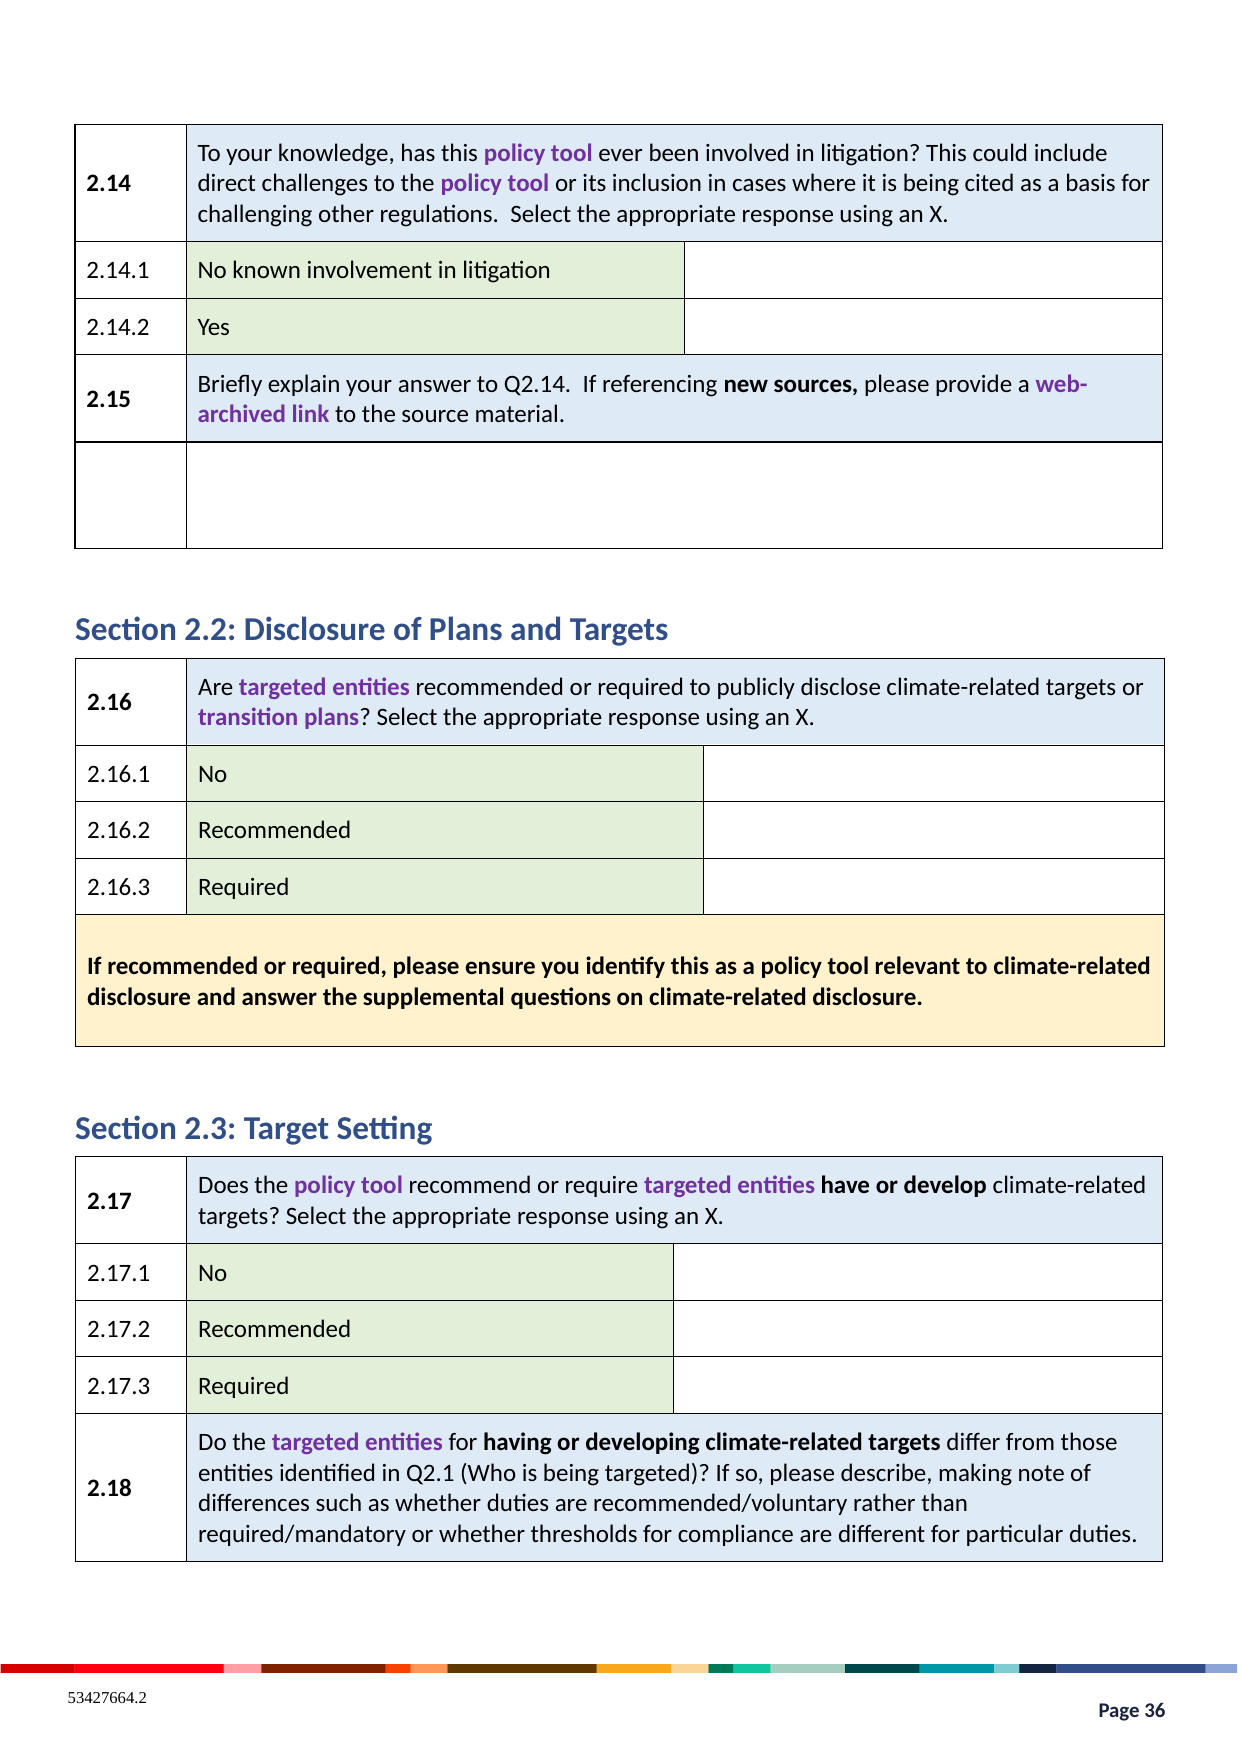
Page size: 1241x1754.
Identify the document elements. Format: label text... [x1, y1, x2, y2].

table_cell No [187, 746, 703, 801]
table_cell [674, 1301, 1162, 1356]
table_cell 2.14 [76, 125, 186, 241]
subtitle Section 2.3: Target Setting [75, 1107, 1165, 1148]
table_cell [76, 443, 186, 548]
table_cell 2.14.2 [76, 299, 186, 354]
table_cell 2.16.3 [76, 859, 186, 914]
table_cell 2.16.1 [76, 746, 186, 801]
table_cell 2.17.1 [76, 1244, 186, 1300]
subtitle Section 2.2: Disclosure of Plans and Targets [75, 608, 1165, 649]
table_cell Recommended [187, 802, 703, 858]
table_header 2.17 [76, 1157, 186, 1243]
table_cell [674, 1244, 1162, 1300]
table_cell 2.15 [76, 355, 186, 441]
table_cell [704, 746, 1164, 801]
table_cell Required [187, 1357, 673, 1413]
table_cell [674, 1357, 1162, 1413]
picture [0, 1664, 1236, 1673]
table_cell No [187, 1244, 673, 1300]
table_header Are targeted entities recommended or required to publicly disclose climate-related targets or transition plans? Select the appropriate response using an X. [187, 659, 1164, 744]
table_cell 2.17.2 [76, 1301, 186, 1356]
table_cell [685, 299, 1162, 354]
table_cell To your knowledge, has this policy tool ever been involved in litigation? This could include direct challenges to the policy tool or its inclusion in cases where it is being cited as a basis for challenging other regulations. Select the appropriate response using an X. [187, 125, 1162, 241]
table_cell [685, 242, 1162, 298]
table_cell Yes [187, 299, 684, 354]
table_cell Do the targeted entities for having or developing climate-related targets differ from those entities identified in Q2.1 (Who is being targeted)? If so, please describe, making note of differences such as whether duties are recommended/voluntary rather than required/mandatory or whether thresholds for compliance are different for particular duties. [187, 1414, 1162, 1561]
table_cell 2.17.3 [76, 1357, 186, 1413]
table_cell No known involvement in litigation [187, 242, 684, 298]
table_cell 2.16.2 [76, 802, 186, 858]
table_cell Briefly explain your answer to Q2.14. If referencing new sources, please provide a web-archived link to the source material. [187, 355, 1162, 441]
table_cell Recommended [187, 1301, 673, 1356]
table_cell If recommended or required, please ensure you identify this as a policy tool relevant to climate-related disclosure and answer the supplemental questions on climate-related disclosure. [76, 915, 1164, 1046]
table_cell Required [187, 859, 703, 914]
table_cell [187, 443, 1162, 548]
table_cell [704, 859, 1164, 914]
table_header Does the policy tool recommend or require targeted entities have or develop climate-related targets? Select the appropriate response using an X. [187, 1157, 1162, 1243]
table_cell 2.14.1 [76, 242, 186, 298]
table_header 2.16 [76, 659, 186, 744]
table_cell [704, 802, 1164, 858]
table_cell 2.18 [76, 1414, 186, 1561]
